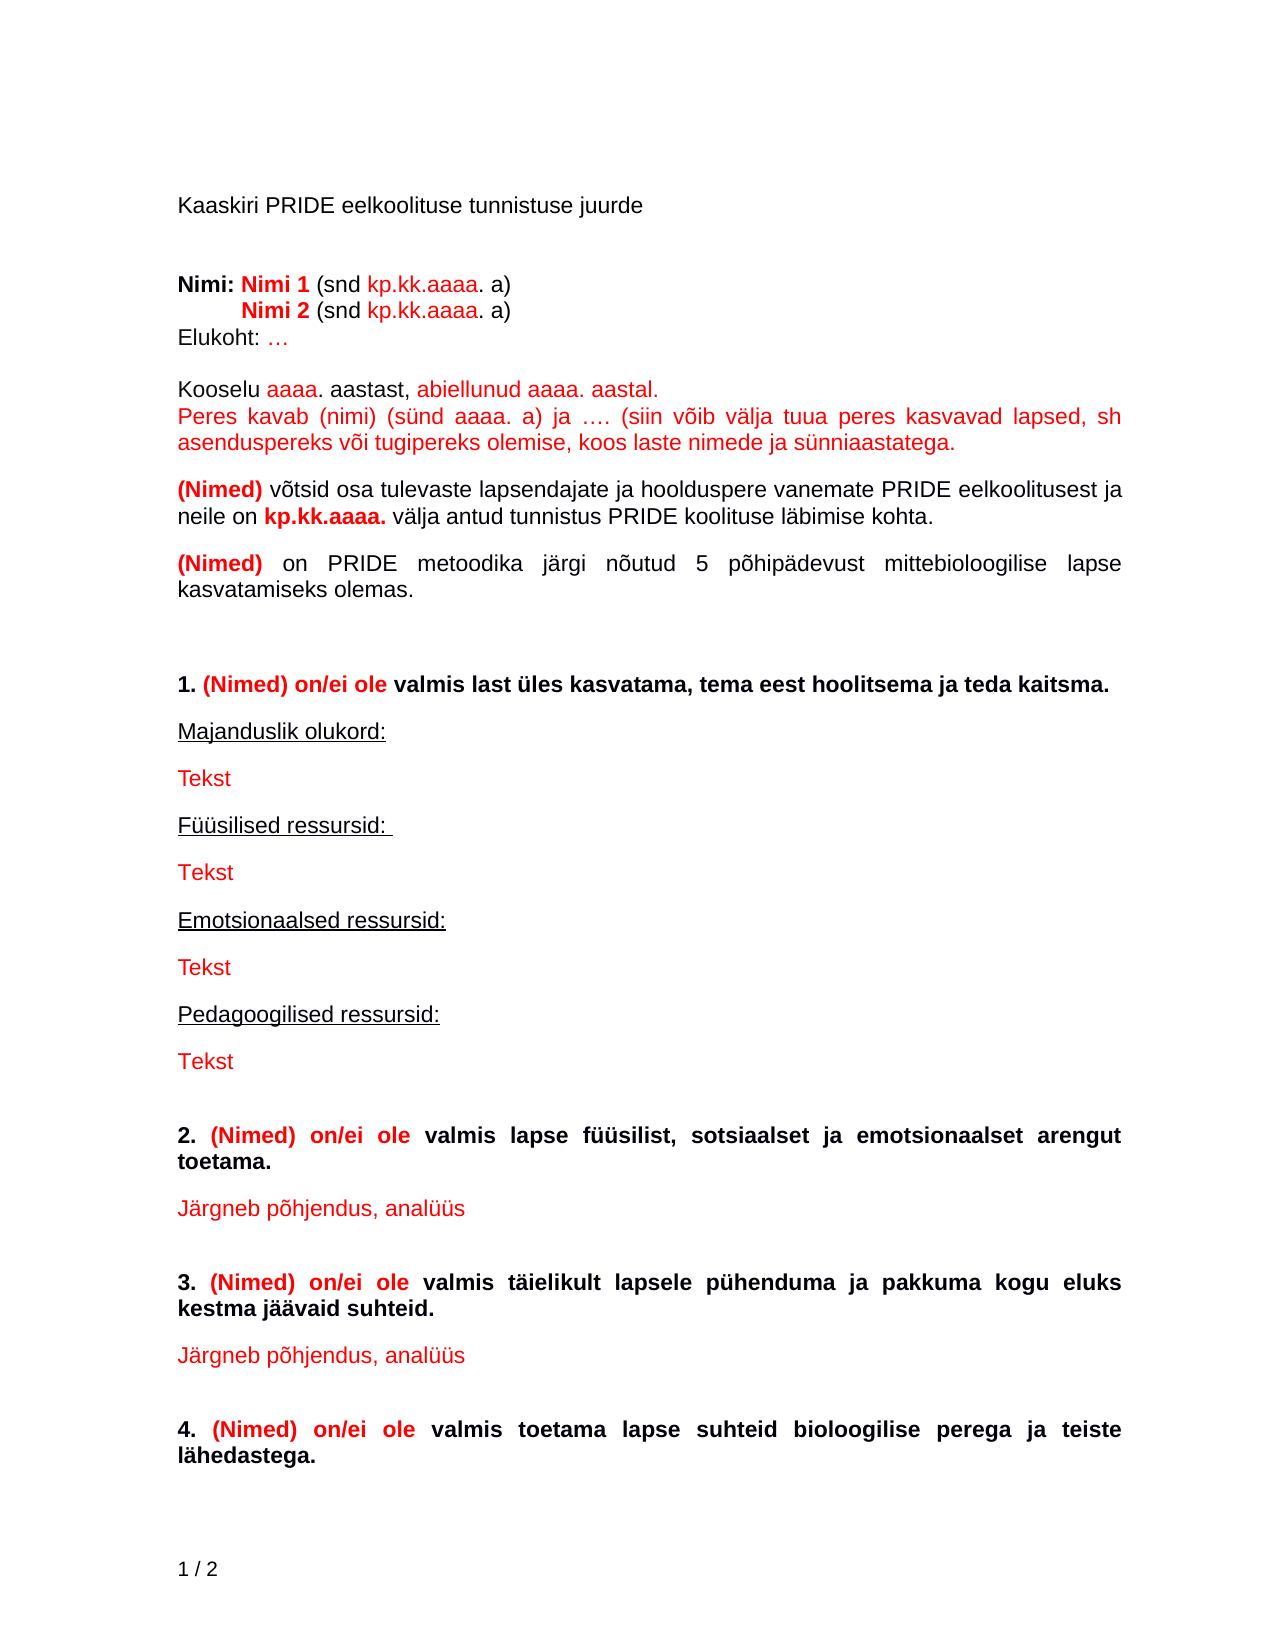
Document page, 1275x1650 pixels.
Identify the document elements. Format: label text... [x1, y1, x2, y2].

text Tekst [177, 859, 1122, 886]
text Kaaskiri PRIDE eelkoolituse tunnistuse juurde [177, 192, 1122, 218]
text 2. (Nimed) on/ei ole valmis lapse füüsilist, sotsiaalset ja emotsionaalset arengut toetama. [177, 1122, 1122, 1174]
text Tekst [177, 1048, 1122, 1074]
text Emotsionaalsed ressursid: [177, 907, 1122, 933]
text Järgneb põhjendus, analüüs [177, 1195, 1122, 1222]
text Järgneb põhjendus, analüüs [177, 1342, 1122, 1369]
text Füüsilised ressursid: [177, 812, 1122, 838]
text 1. (Nimed) on/ei ole valmis last üles kasvatama, tema eest hoolitsema ja teda kaitsma. [177, 671, 1122, 697]
text 3. (Nimed) on/ei ole valmis täielikult lapsele pühenduma ja pakkuma kogu eluks kestma jäävaid suhteid. [177, 1269, 1122, 1321]
text Pedagoogilised ressursid: [177, 1001, 1122, 1027]
text Tekst [177, 954, 1122, 980]
text Nimi: Nimi 1 (snd kp.kk.aaaa. a) [177, 271, 1122, 297]
text 4. (Nimed) on/ei ole valmis toetama lapse suhteid bioloogilise perega ja teiste lähedastega. [177, 1416, 1122, 1468]
text Majanduslik olukord: [177, 718, 1122, 744]
text Kooselu aaaa. aastast, abiellunud aaaa. aastal. [177, 376, 1122, 403]
text (Nimed) võtsid osa tulevaste lapsendajate ja hoolduspere vanemate PRIDE eelkoolitusest ja neile on kp.kk.aaaa. välja antud tunnistus PRIDE koolituse läbimise kohta. [177, 476, 1122, 529]
text Tekst [177, 765, 1122, 791]
text Peres kavab (nimi) (sünd aaaa. a) ja …. (siin võib välja tuua peres kasvavad lapsed, sh asenduspereks või tugipereks olemise, koos laste nimede ja sünniaastatega. [177, 403, 1122, 456]
text Nimi 2 (snd kp.kk.aaaa. a) [177, 297, 1122, 324]
text (Nimed) on PRIDE metoodika järgi nõutud 5 põhipädevust mittebioloogilise lapse kasvatamiseks olemas. [177, 550, 1122, 603]
text Elukoht: … [177, 324, 1122, 350]
